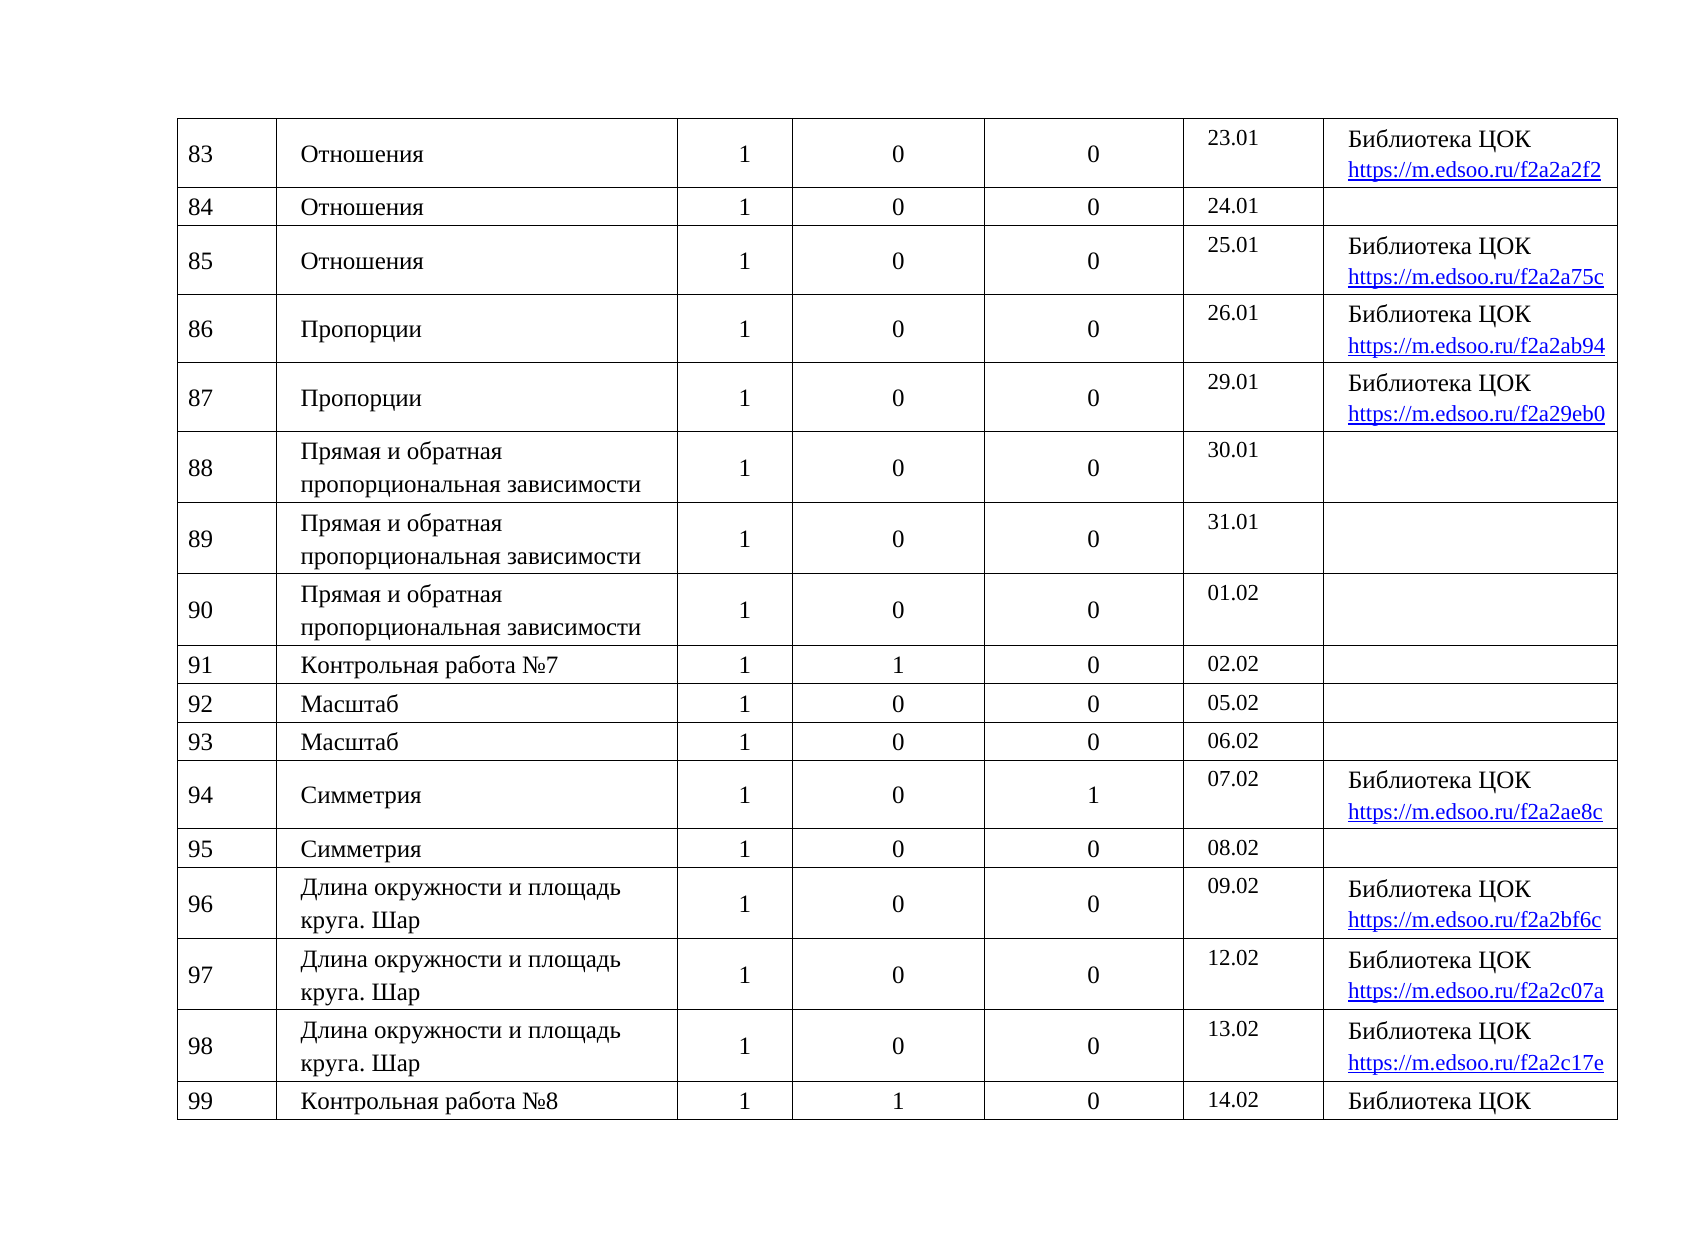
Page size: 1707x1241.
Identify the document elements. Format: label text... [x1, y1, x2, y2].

table_cell 0 [985, 363, 1183, 431]
table_cell 88 [178, 432, 276, 502]
table_cell 0 [985, 646, 1183, 683]
table_cell [1324, 574, 1617, 645]
table_cell 14.02 [1184, 1082, 1323, 1119]
table_cell 1 [678, 503, 792, 573]
table_cell 23.01 [1184, 119, 1323, 187]
table_cell 0 [793, 868, 984, 938]
table_cell Библиотека ЦОК https://m.edsoo.ru/f2a2ae8c [1324, 761, 1617, 828]
table_cell Библиотека ЦОК https://m.edsoo.ru/f2a29eb0 [1324, 363, 1617, 431]
table_cell 1 [985, 761, 1183, 828]
table_cell 1 [678, 761, 792, 828]
table_cell Библиотека ЦОК https://m.edsoo.ru/f2a2bf6c [1324, 868, 1617, 938]
table_cell 0 [985, 432, 1183, 502]
table_cell Библиотека ЦОК https://m.edsoo.ru/f2a2c07a [1324, 939, 1617, 1009]
table_cell 08.02 [1184, 829, 1323, 867]
table_cell 1 [678, 119, 792, 187]
table_cell Масштаб [277, 723, 677, 760]
table_cell 09.02 [1184, 868, 1323, 938]
table_cell Отношения [277, 119, 677, 187]
table_cell 0 [793, 432, 984, 502]
table_cell 0 [793, 503, 984, 573]
table_cell 0 [985, 829, 1183, 867]
table_cell [1324, 432, 1617, 502]
table_cell 25.01 [1184, 226, 1323, 293]
table_cell 0 [793, 723, 984, 760]
table_cell [1324, 684, 1617, 721]
table_cell Отношения [277, 226, 677, 293]
table_cell 0 [793, 761, 984, 828]
table_cell 94 [178, 761, 276, 828]
table_cell 02.02 [1184, 646, 1323, 683]
table_cell 1 [678, 226, 792, 293]
table_cell 1 [678, 295, 792, 362]
table_cell 30.01 [1184, 432, 1323, 502]
table_cell Библиотека ЦОК https://m.edsoo.ru/f2a2c17e [1324, 1010, 1617, 1081]
table_cell 97 [178, 939, 276, 1009]
table_cell 06.02 [1184, 723, 1323, 760]
table_cell 13.02 [1184, 1010, 1323, 1081]
table_cell Библиотека ЦОК https://m.edsoo.ru/f2a2a75c [1324, 226, 1617, 293]
table_cell 0 [985, 503, 1183, 573]
table_cell Пропорции [277, 363, 677, 431]
table_cell [1324, 723, 1617, 760]
table_cell 0 [793, 939, 984, 1009]
table_cell Длина окружности и площадь круга. Шар [277, 1010, 677, 1081]
table_cell 1 [678, 646, 792, 683]
table_cell 96 [178, 868, 276, 938]
table_cell Отношения [277, 188, 677, 225]
table_cell 0 [985, 574, 1183, 645]
table_cell 1 [793, 646, 984, 683]
table_cell 31.01 [1184, 503, 1323, 573]
table_cell 0 [793, 684, 984, 721]
table_cell Масштаб [277, 684, 677, 721]
table_cell Симметрия [277, 829, 677, 867]
table_cell 29.01 [1184, 363, 1323, 431]
table_cell 1 [678, 939, 792, 1009]
table_cell 07.02 [1184, 761, 1323, 828]
table_cell 85 [178, 226, 276, 293]
table_cell 0 [793, 363, 984, 431]
table_cell 99 [178, 1082, 276, 1119]
table_cell 0 [985, 868, 1183, 938]
table_cell 89 [178, 503, 276, 573]
table_cell 01.02 [1184, 574, 1323, 645]
table_cell 93 [178, 723, 276, 760]
table_cell 0 [985, 939, 1183, 1009]
table_cell Прямая и обратная пропорциональная зависимости [277, 574, 677, 645]
table_cell [1324, 646, 1617, 683]
table_cell 1 [678, 868, 792, 938]
table_cell 12.02 [1184, 939, 1323, 1009]
table_cell 1 [678, 829, 792, 867]
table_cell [1324, 1082, 1617, 1119]
table_cell Длина окружности и площадь круга. Шар [277, 868, 677, 938]
table_cell 0 [793, 295, 984, 362]
table_cell 92 [178, 684, 276, 721]
table_cell 1 [678, 723, 792, 760]
table_cell 1 [678, 363, 792, 431]
table_cell 05.02 [1184, 684, 1323, 721]
table_cell 26.01 [1184, 295, 1323, 362]
table_cell 86 [178, 295, 276, 362]
table_cell 1 [678, 1082, 792, 1119]
table_cell 0 [985, 684, 1183, 721]
table_cell 87 [178, 363, 276, 431]
table_cell 0 [793, 226, 984, 293]
table_cell [1324, 503, 1617, 573]
table_cell 0 [793, 119, 984, 187]
table_cell [1324, 188, 1617, 225]
table_cell 0 [793, 829, 984, 867]
table_cell Прямая и обратная пропорциональная зависимости [277, 432, 677, 502]
table_cell Симметрия [277, 761, 677, 828]
table_cell 1 [678, 574, 792, 645]
table_cell Библиотека ЦОК https://m.edsoo.ru/f2a2a2f2 [1324, 119, 1617, 187]
table_cell Длина окружности и площадь круга. Шар [277, 939, 677, 1009]
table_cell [277, 1082, 677, 1119]
table_cell 1 [678, 432, 792, 502]
table_cell [1324, 829, 1617, 867]
table_cell 0 [985, 119, 1183, 187]
table_cell 1 [793, 1082, 984, 1119]
table_cell 0 [793, 188, 984, 225]
table_cell Библиотека ЦОК https://m.edsoo.ru/f2a2ab94 [1324, 295, 1617, 362]
table_cell Прямая и обратная пропорциональная зависимости [277, 503, 677, 573]
table_cell 83 [178, 119, 276, 187]
table_cell 0 [985, 1010, 1183, 1081]
table_cell 91 [178, 646, 276, 683]
table_cell 0 [793, 1010, 984, 1081]
table_cell 1 [678, 188, 792, 225]
table_cell 90 [178, 574, 276, 645]
table_cell 0 [985, 188, 1183, 225]
table_cell 95 [178, 829, 276, 867]
table_cell 98 [178, 1010, 276, 1081]
table_cell 1 [678, 684, 792, 721]
table_cell Пропорции [277, 295, 677, 362]
table_cell 0 [985, 226, 1183, 293]
table_cell Контрольная работа №7 [277, 646, 677, 683]
table_cell 24.01 [1184, 188, 1323, 225]
table_cell 0 [985, 295, 1183, 362]
table_cell 1 [678, 1010, 792, 1081]
table_cell 0 [793, 574, 984, 645]
table_cell 0 [985, 1082, 1183, 1119]
table_cell 0 [985, 723, 1183, 760]
table_cell 84 [178, 188, 276, 225]
